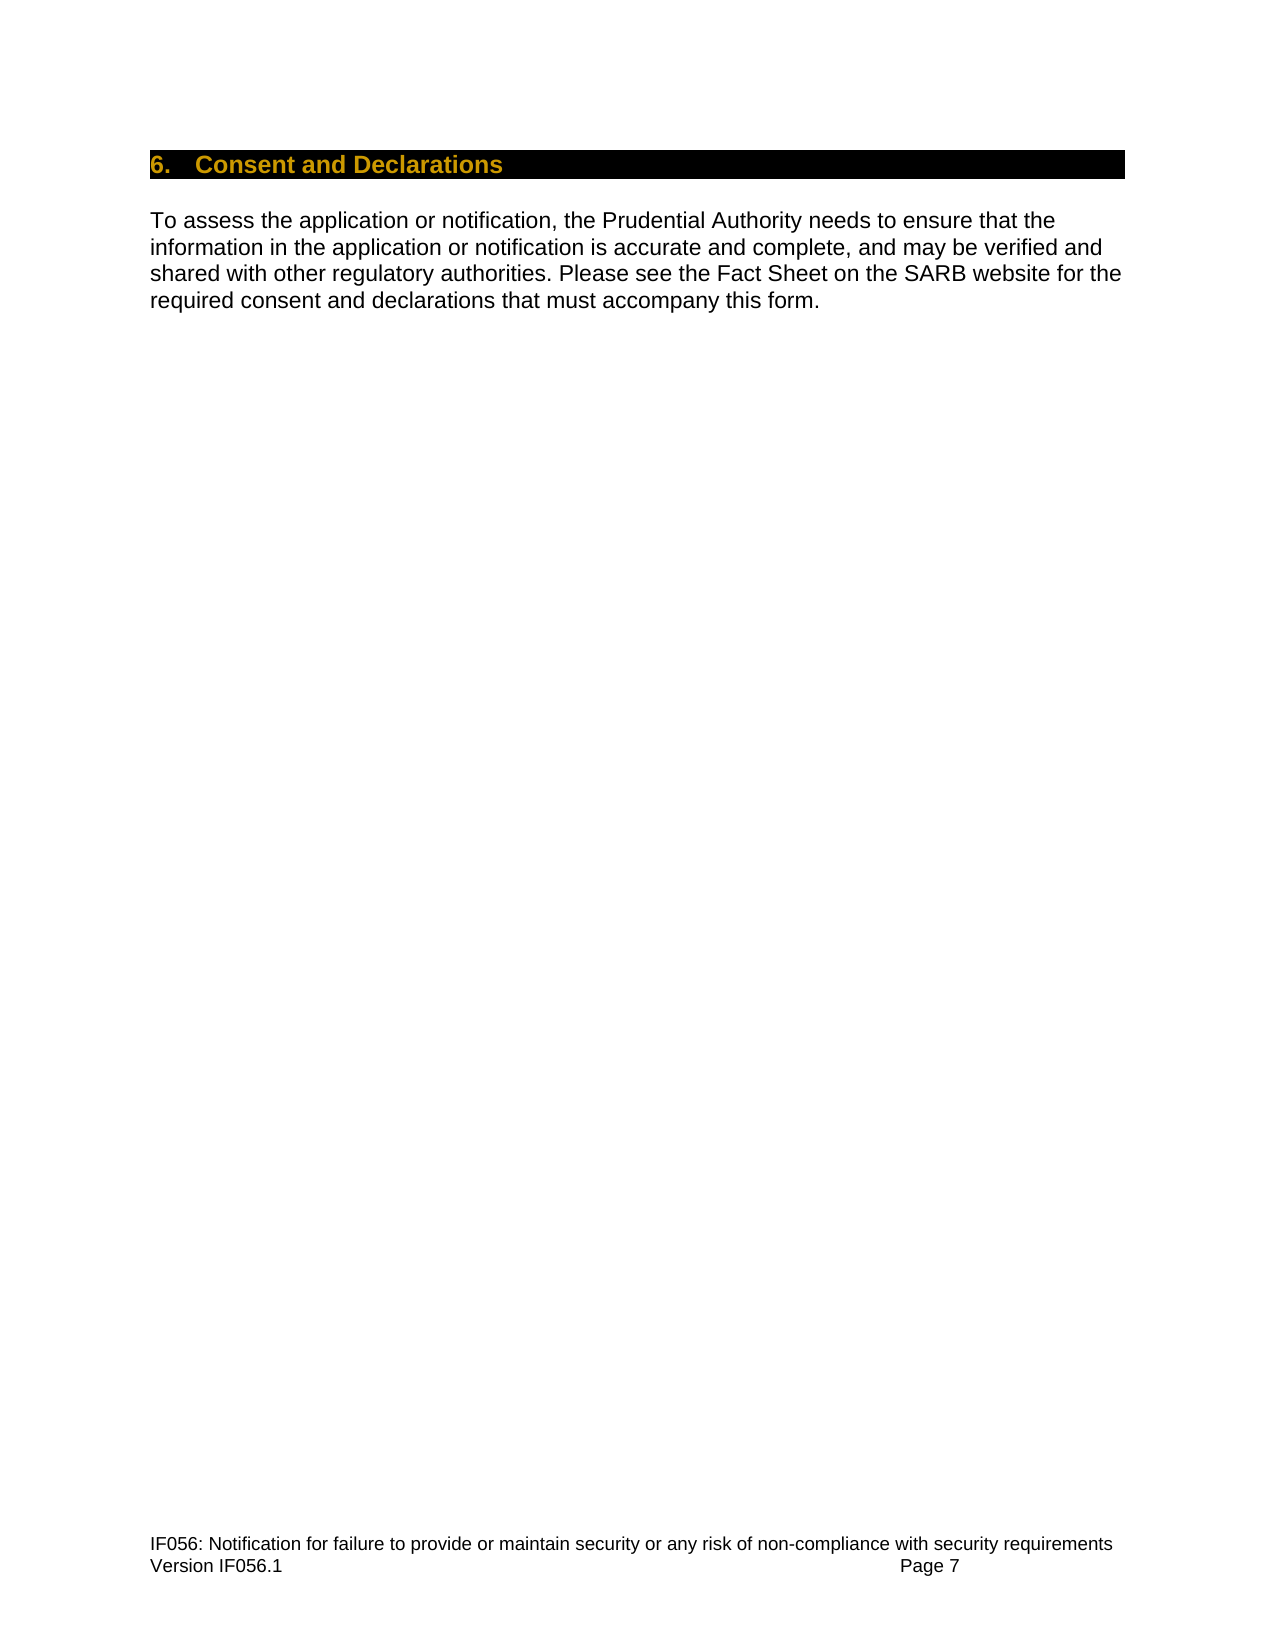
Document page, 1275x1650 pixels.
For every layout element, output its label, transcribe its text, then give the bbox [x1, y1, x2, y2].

text To assess the application or notification, the Prudential Authority needs to ensure that the information in the application or notification is accurate and complete, and may be verified and shared with other regulatory authorities. Please see the Fact Sheet on the SARB website for the required consent and declarations that must accompany this form. [150, 207, 1125, 313]
subtitle Consent and Declarations [150, 150, 1125, 179]
